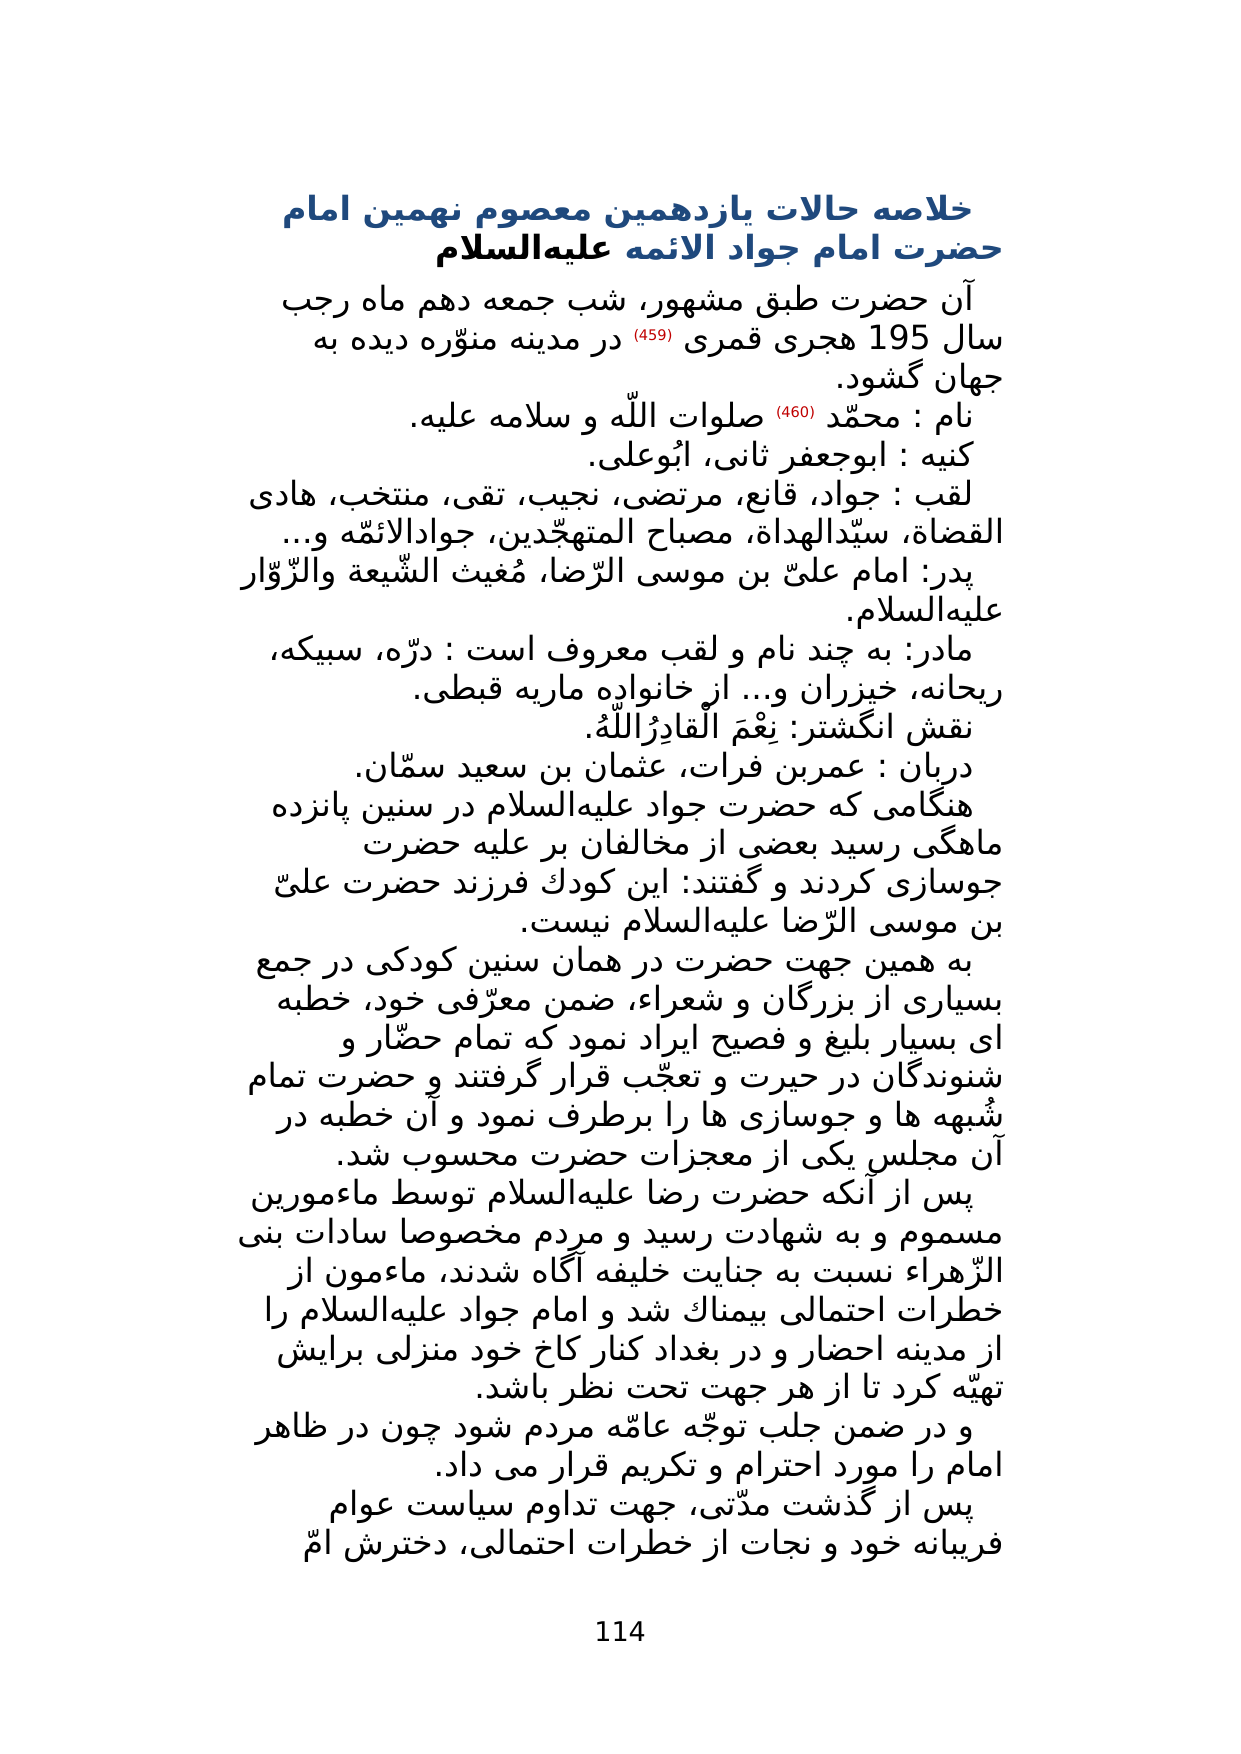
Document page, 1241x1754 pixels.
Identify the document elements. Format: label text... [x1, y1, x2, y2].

text مادر: به چند نام و لقب معروف است : درّه، سبيكه، ريحانه، خيزران و... از خانواده ماريه قبطى. [236, 629, 1004, 707]
text لقب : جواد، قانع، مرتضى، نجيب، تقى، منتخب، هادى القضاة، سيّدالهداة، مصباح المتهجّدين، جوادالائمّه و... [236, 474, 1004, 552]
text نام : محمّد (460) صلوات اللّه و سلامه عليه. [236, 396, 1004, 435]
text پدر: امام علىّ بن موسى الرّضا، مُغيث الشّيعة والزّوّار عليه‌السلام. [236, 552, 1004, 629]
text كنيه : ابوجعفر ثانى، ابُوعلى. [236, 435, 1004, 474]
text آن حضرت طبق مشهور، شب جمعه دهم ماه رجب سال 195 هجرى قمرى (459) در مدينه منوّره ديده به جهان گشود. [236, 280, 1004, 396]
text به همين جهت حضرت در همان سنين كودكى در جمع بسيارى از بزرگان و شعراء، ضمن معرّفى خود، خطبه اى بسيار بليغ و فصيح ايراد نمود كه تمام حضّار و شنوندگان در حيرت و تعجّب قرار گرفتند و حضرت تمام شُبهه ها و جوسازى ها را برطرف نمود و آن خطبه در آن مجلس يكى از معجزات حضرت محسوب شد. [236, 940, 1004, 1173]
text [236, 1484, 1004, 1562]
text پس از آنكه حضرت رضا عليه‌السلام توسط ماءمورين مسموم و به شهادت رسيد و مردم مخصوصا سادات بنى الزّهراء نسبت به جنايت خليفه آگاه شدند، ماءمون از خطرات احتمالى بيمناك شد و امام جواد عليه‌السلام را از مدينه احضار و در بغداد كنار كاخ خود منزلى برايش تهيّه كرد تا از هر جهت تحت نظر باشد. [236, 1173, 1004, 1407]
text نقش انگشتر: نِعْمَ الْقادِرُاللّهُ. [236, 707, 1004, 746]
text هنگامى كه حضرت جواد عليه‌السلام در سنين پانزده ماهگى رسيد بعضى از مخالفان بر عليه حضرت جوسازى كردند و گفتند: اين كودك فرزند حضرت علىّ بن موسى الرّضا عليه‌السلام نيست. [236, 785, 1004, 940]
text و در ضمن جلب توجّه عامّه مردم شود چون در ظاهر امام را مورد احترام و تكريم قرار مى داد. [236, 1407, 1004, 1484]
text دربان : عمربن فرات، عثمان بن سعيد سمّان. [236, 746, 1004, 785]
subtitle خلاصه حالات يازدهمين معصوم نهمين امام حضرت امام جواد الائمه عليه‌السلام [236, 190, 1004, 267]
